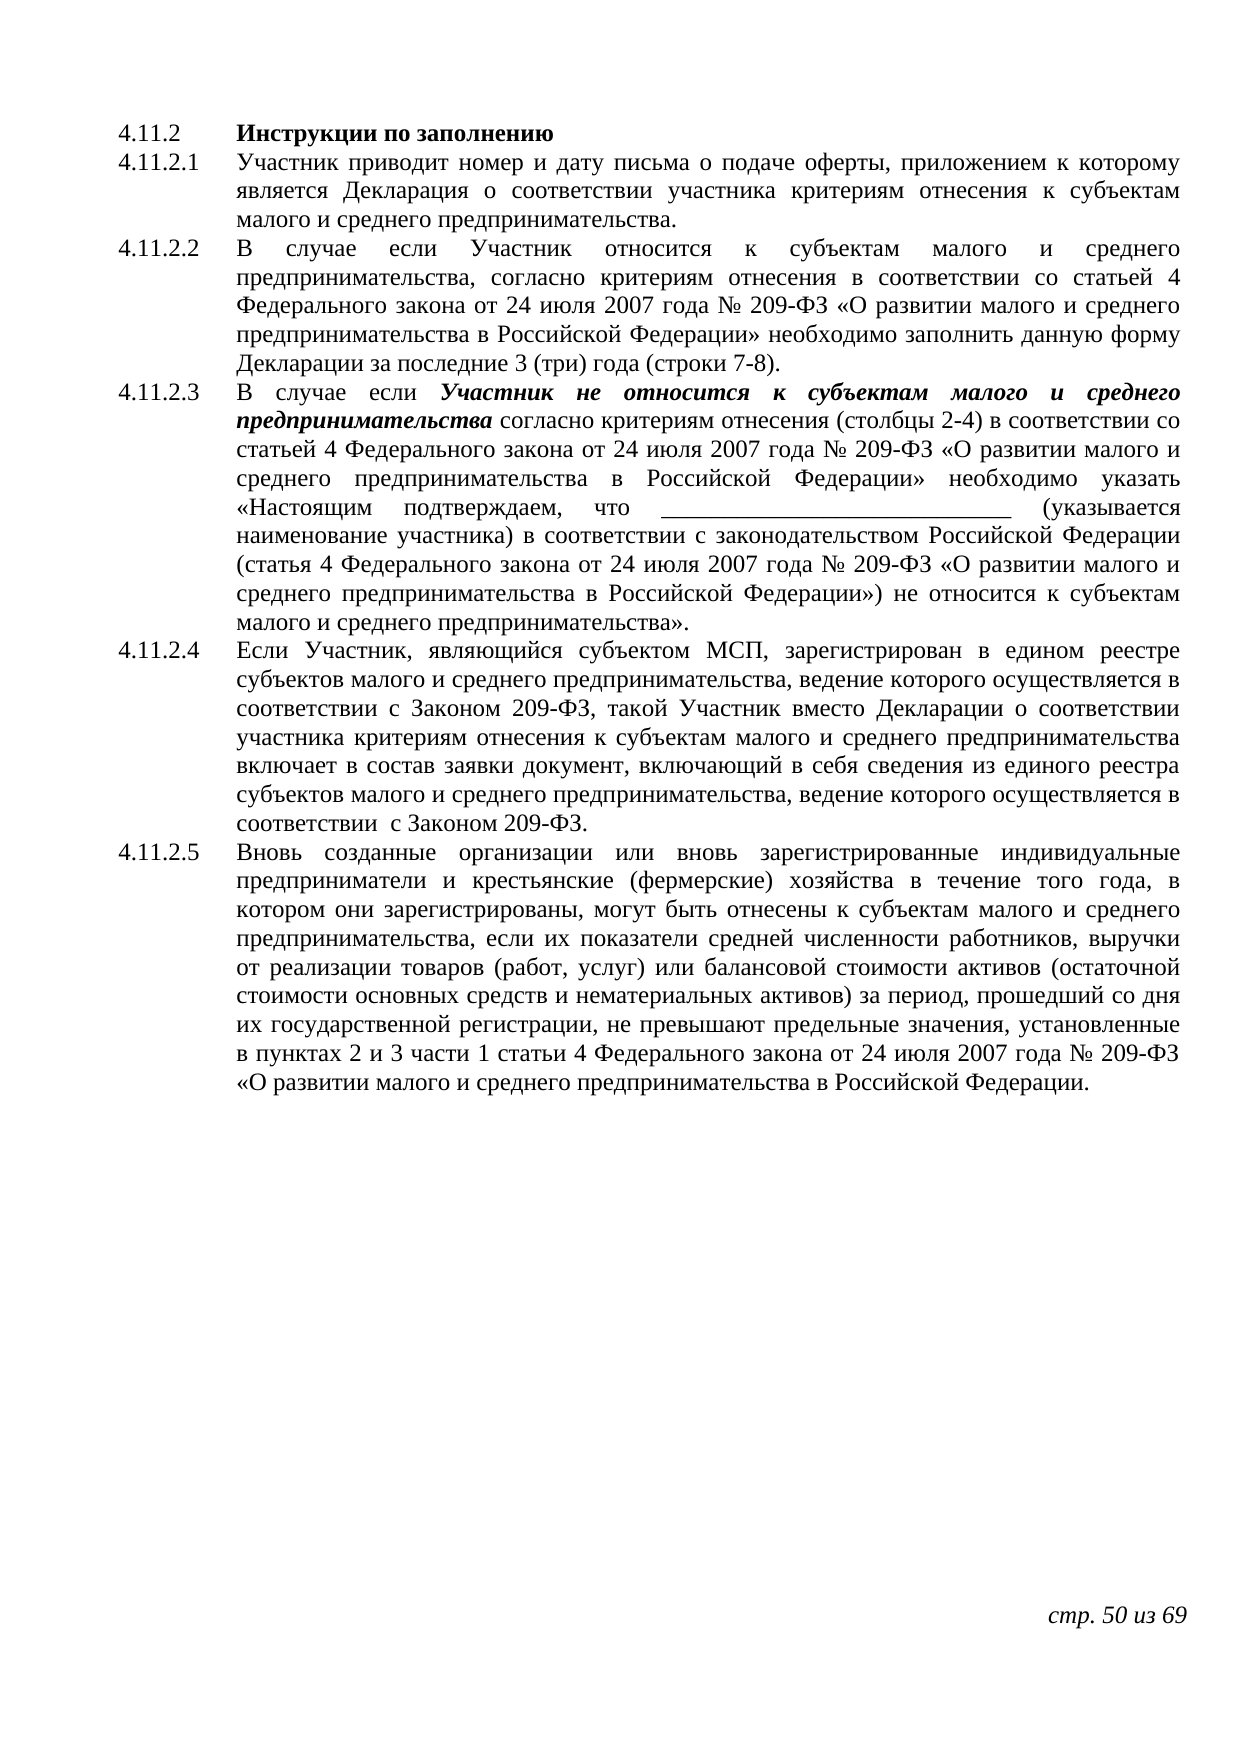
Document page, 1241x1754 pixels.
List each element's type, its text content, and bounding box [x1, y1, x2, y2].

text В случае если Участник относится к субъектам малого и среднего предпринимательства, согласно критериям отнесения в соответствии со статьей 4 Федерального закона от 24 июля 2007 года № 209-ФЗ «О развитии малого и среднего предпринимательства в Российской Федерации» необходимо заполнить данную форму Декларации за последние 3 (три) года (строки 7-8). [118, 233, 1181, 377]
text Участник приводит номер и дату письма о подаче оферты, приложением к которому является Декларация о соответствии участника критериям отнесения к субъектам малого и среднего предпринимательства. [118, 147, 1181, 233]
text Вновь созданные организации или вновь зарегистрированные индивидуальные предприниматели и крестьянские (фермерские) хозяйства в течение того года, в котором они зарегистрированы, могут быть отнесены к субъектам малого и среднего предпринимательства, если их показатели средней численности работников, выручки от реализации товаров (работ, услуг) или балансовой стоимости активов (остаточной стоимости основных средств и нематериальных активов) за период, прошедший со дня их государственной регистрации, не превышают предельные значения, установленные в пунктах 2 и 3 части 1 статьи 4 Федерального закона от 24 июля 2007 года № 209-ФЗ «О развитии малого и среднего предпринимательства в Российской Федерации. [118, 837, 1181, 1096]
text В случае если Участник не относится к субъектам малого и среднего предпринимательства согласно критериям отнесения (столбцы 2-4) в соответствии со статьей 4 Федерального закона от 24 июля 2007 года № 209-ФЗ «О развитии малого и среднего предпринимательства в Российской Федерации» необходимо указать «Настоящим подтверждаем, что ____________________________ (указывается наименование участника) в соответствии с законодательством Российской Федерации (статья 4 Федерального закона от 24 июля 2007 года № 209-ФЗ «О развитии малого и среднего предпринимательства в Российской Федерации») не относится к субъектам малого и среднего предпринимательства». [118, 377, 1181, 636]
list Если Участник, являющийся субъектом МСП, зарегистрирован в едином реестре субъектов малого и среднего предпринимательства, ведение которого осуществляется в соответствии с Законом 209-ФЗ, такой Участник вместо Декларации о соответствии участника критериям отнесения к субъектам малого и среднего предпринимательства включает в состав заявки документ, включающий в себя сведения из единого реестра субъектов малого и среднего предпринимательства, ведение которого осуществляется в соответствии с Законом 209-ФЗ. [118, 636, 1181, 837]
text Инструкции по заполнению [118, 118, 1181, 147]
